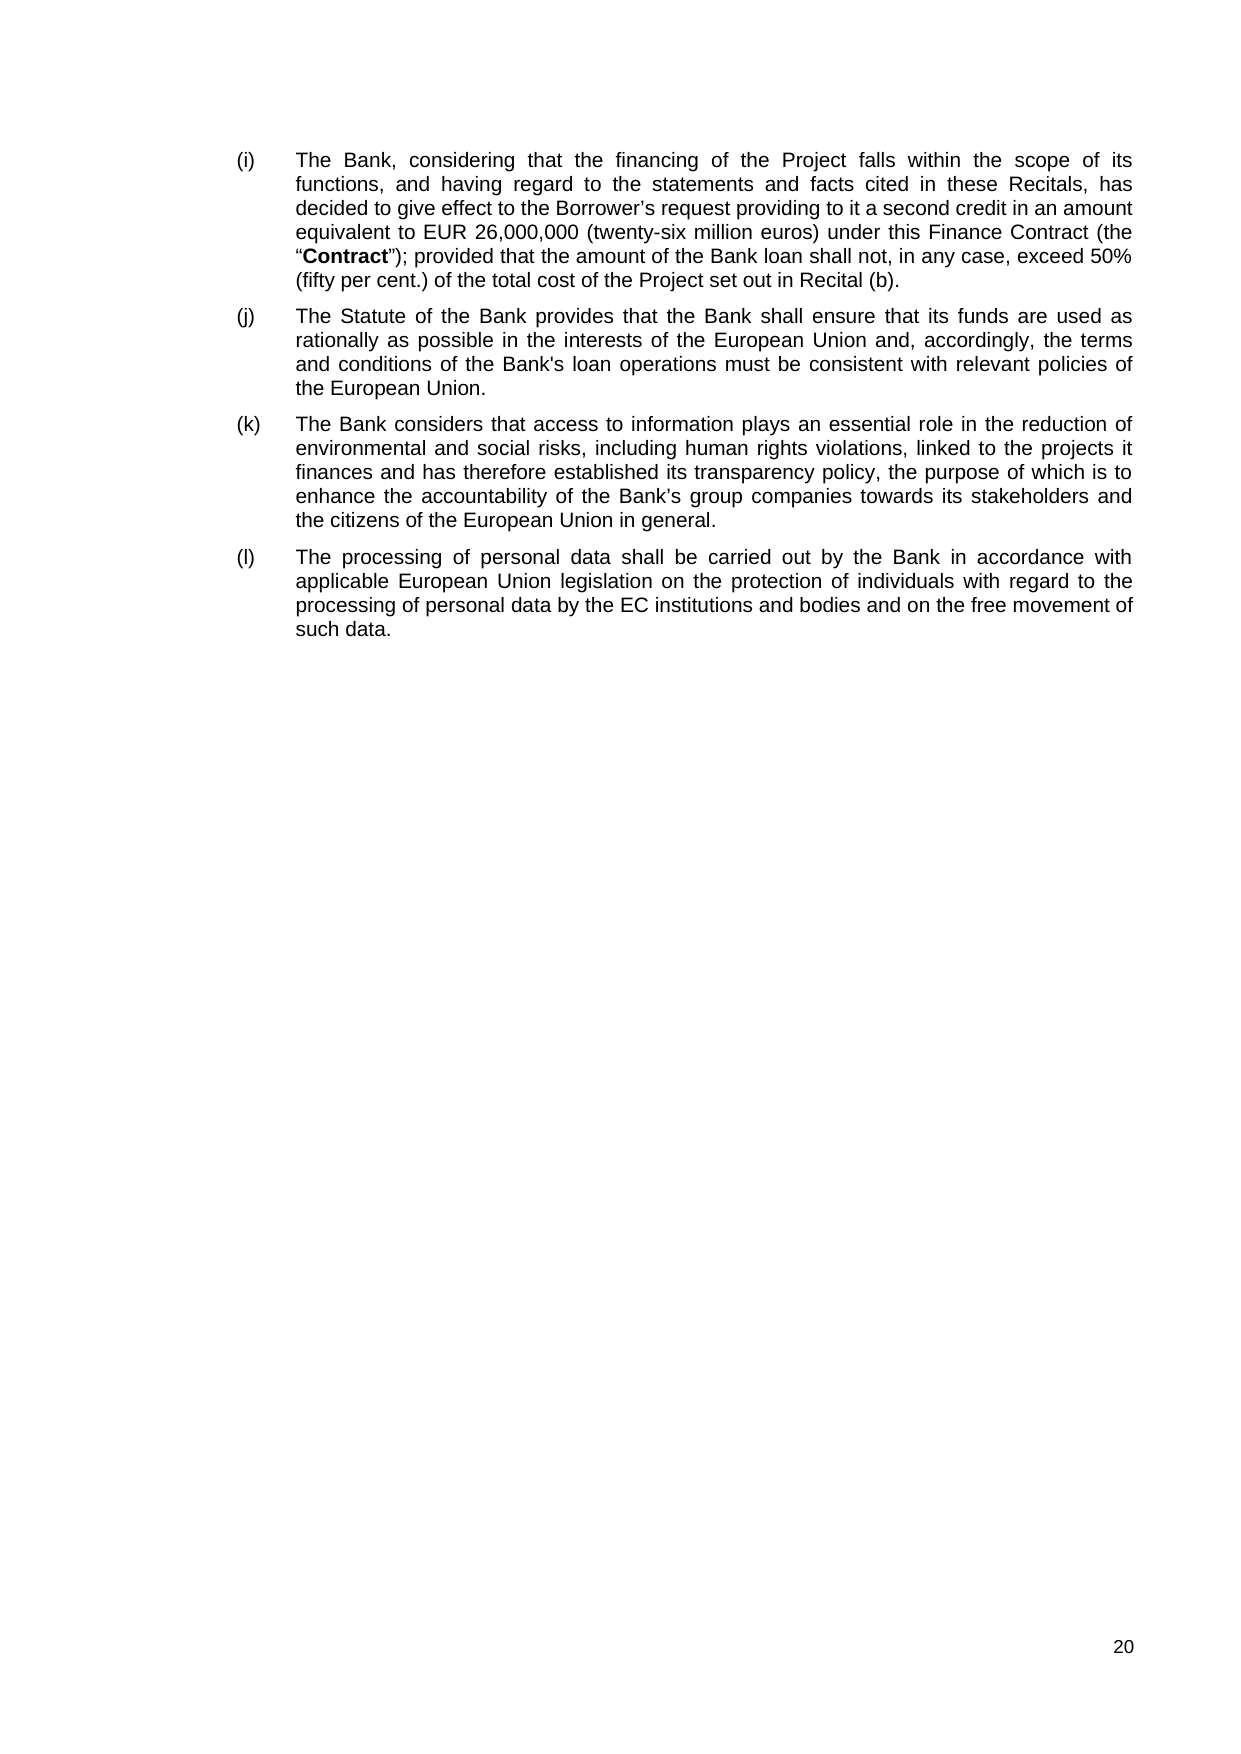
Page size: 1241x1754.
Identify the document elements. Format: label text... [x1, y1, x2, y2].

text (i) The Bank, considering that the financing of the Project falls within the scope of its functions, and having regard to the statements and facts cited in these Recitals, has decided to give effect to the Borrower’s request providing to it a second credit in an amount equivalent to EUR 26,000,000 (twenty-six million euros) under this Finance Contract (the “Contract”); provided that the amount of the Bank loan shall not, in any case, exceed 50% (fifty per cent.) of the total cost of the Project set out in Recital (b). [236, 148, 1134, 291]
text (j) The Statute of the Bank provides that the Bank shall ensure that its funds are used as rationally as possible in the interests of the European Union and, accordingly, the terms and conditions of the Bank's loan operations must be consistent with relevant policies of the European Union. [236, 304, 1134, 400]
text (l) The processing of personal data shall be carried out by the Bank in accordance with applicable European Union legislation on the protection of individuals with regard to the processing of personal data by the EC institutions and bodies and on the free movement of such data. [236, 544, 1134, 640]
text (k) The Bank considers that access to information plays an essential role in the reduction of environmental and social risks, including human rights violations, linked to the projects it finances and has therefore established its transparency policy, the purpose of which is to enhance the accountability of the Bank’s group companies towards its stakeholders and the citizens of the European Union in general. [236, 412, 1134, 532]
